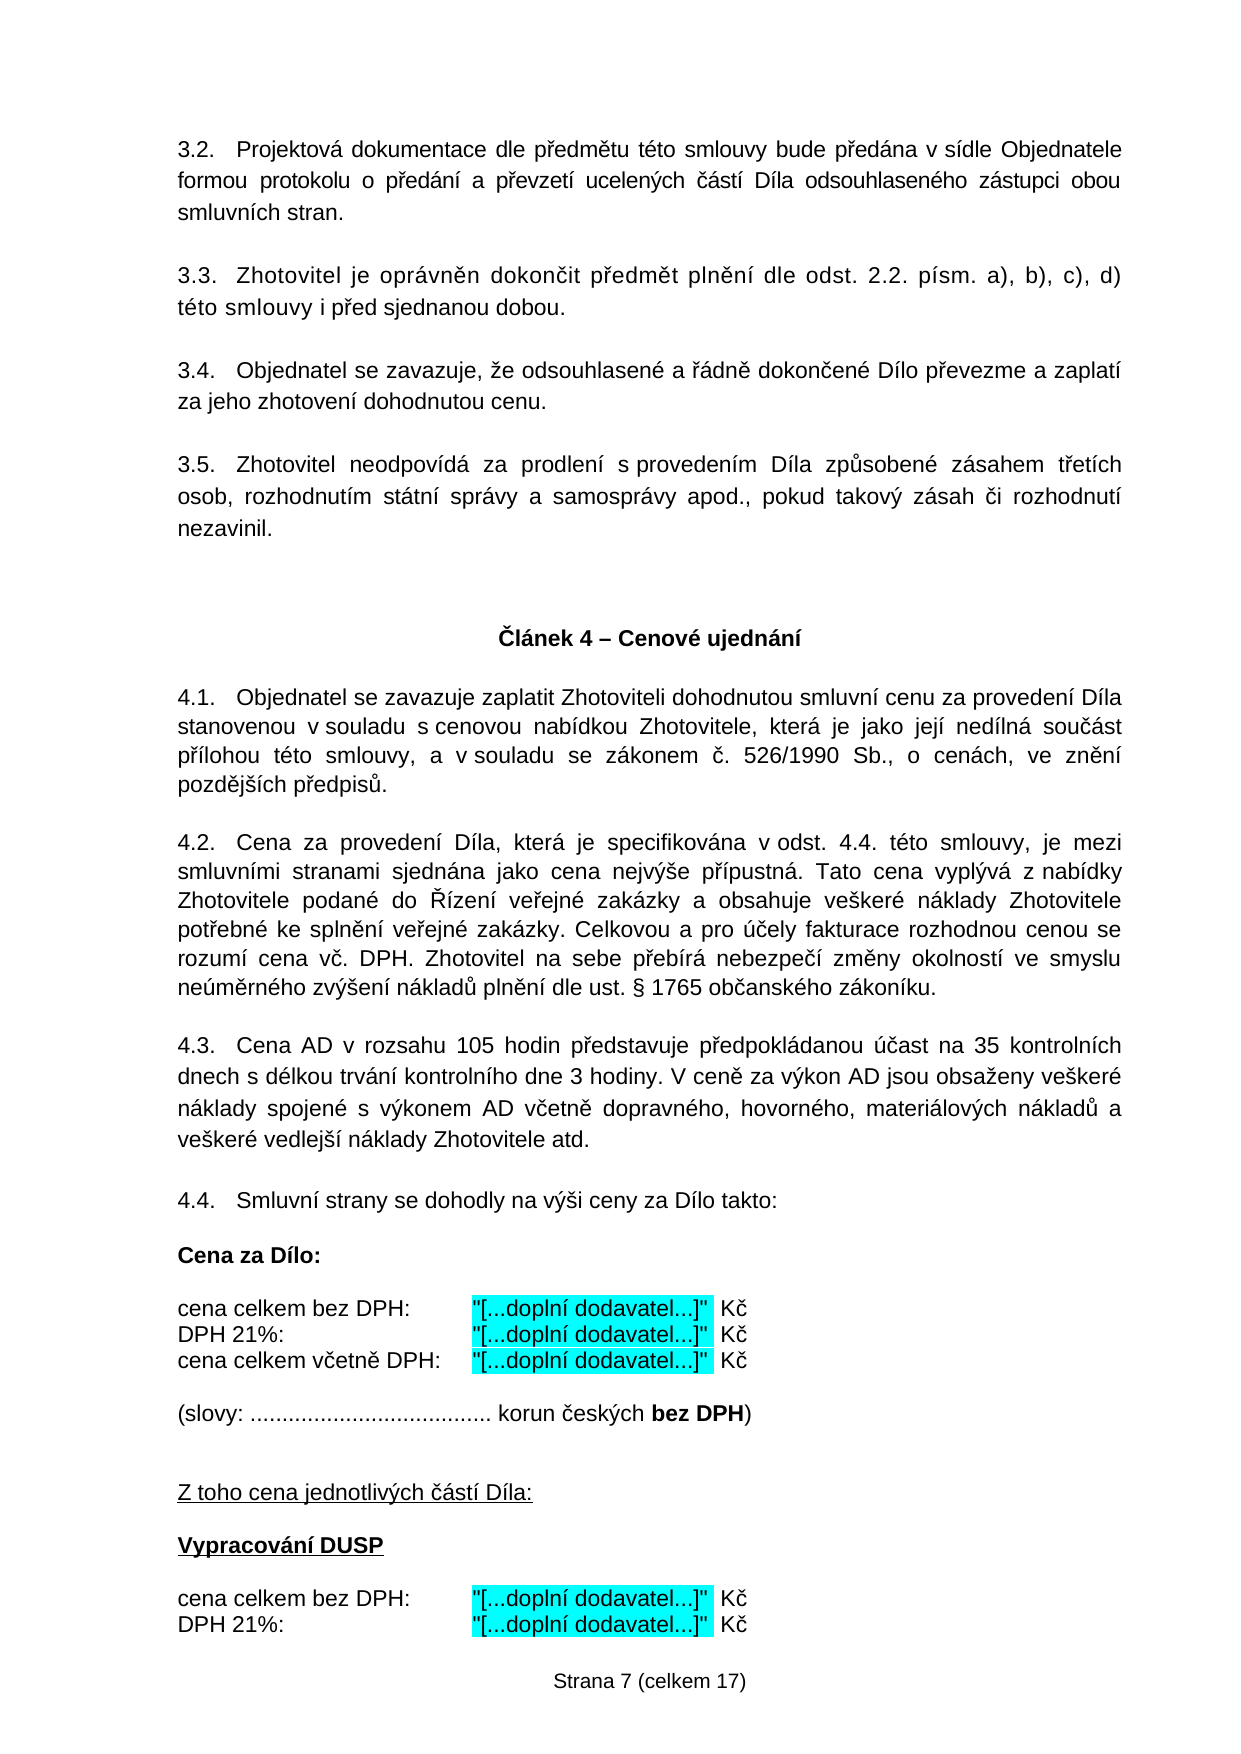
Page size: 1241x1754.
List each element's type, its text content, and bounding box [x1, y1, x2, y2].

list Objednatel se zavazuje zaplatit Zhotoviteli dohodnutou smluvní cenu za provedení Díla stanovenou v souladu s cenovou nabídkou Zhotovitele, která je jako její nedílná součást přílohou této smlouvy, a v souladu se zákonem č. 526/1990 Sb., o cenách, ve znění pozdějších předpisů. [177, 684, 1122, 797]
text DPH 21%: Kč [714, 1611, 1122, 1637]
text Z toho cena jednotlivých částí Díla: [177, 1479, 1122, 1506]
text cena celkem bez DPH: Kč [714, 1295, 1122, 1321]
list Cena AD v rozsahu 105 hodin představuje předpokládanou účast na 35 kontrolních dnech s délkou trvání kontrolního dne 3 hodiny. V ceně za výkon AD jsou obsaženy veškeré náklady spojené s výkonem AD včetně dopravného, hovorného, materiálových nákladů a veškeré vedlejší náklady Zhotovitele atd. [177, 1032, 1122, 1153]
text DPH 21%: Kč [177, 1321, 472, 1347]
list Smluvní strany se dohodly na výši ceny za Dílo takto: [177, 1187, 1122, 1213]
list Objednatel se zavazuje, že odsouhlasené a řádně dokončené Dílo převezme a zaplatí za jeho zhotovení dohodnutou cenu. [177, 357, 1122, 415]
text Vypracování DUSP [177, 1532, 1122, 1558]
list Cena za provedení Díla, která je specifikována v odst. 4.4. této smlouvy, je mezi smluvními stranami sjednána jako cena nejvýše přípustná. Tato cena vyplývá z nabídky Zhotovitele podané do Řízení veřejné zakázky a obsahuje veškeré náklady Zhotovitele potřebné ke splnění veřejné zakázky. Celkovou a pro účely fakturace rozhodnou cenou se rozumí cena vč. DPH. Zhotovitel na sebe přebírá nebezpečí změny okolností ve smyslu neúměrného zvýšení nákladů plnění dle ust. § 1765 občanského zákoníku. [177, 829, 1122, 1000]
text cena celkem bez DPH: Kč [177, 1295, 472, 1321]
text cena celkem bez DPH: Kč [714, 1585, 1122, 1611]
text Cena za Dílo: [177, 1242, 1122, 1268]
text 3.5. Zhotovitel neodpovídá za prodlení s provedením Díla způsobené zásahem třetích osob, rozhodnutím státní správy a samosprávy apod., pokud takový zásah či rozhodnutí nezavinil. [177, 451, 1122, 541]
text DPH 21%: Kč [177, 1611, 472, 1637]
text Článek 4 – Cenové ujednání [177, 625, 1122, 651]
text 3.2. Projektová dokumentace dle předmětu této smlouvy bude předána v sídle Objednatele formou protokolu o předání a převzetí ucelených částí Díla odsouhlaseného zástupci obou smluvních stran. [177, 136, 1122, 225]
text (slovy: ...................................... korun českých bez DPH) [177, 1400, 1122, 1427]
text DPH 21%: Kč [714, 1321, 1122, 1347]
text 3.3. Zhotovitel je oprávněn dokončit předmět plnění dle odst. 2.2. písm. a), b), c), d) této smlouvy i před sjednanou dobou. [177, 262, 1122, 320]
text cena celkem včetně DPH: Kč [177, 1347, 1122, 1374]
text cena celkem bez DPH: Kč [177, 1585, 472, 1611]
